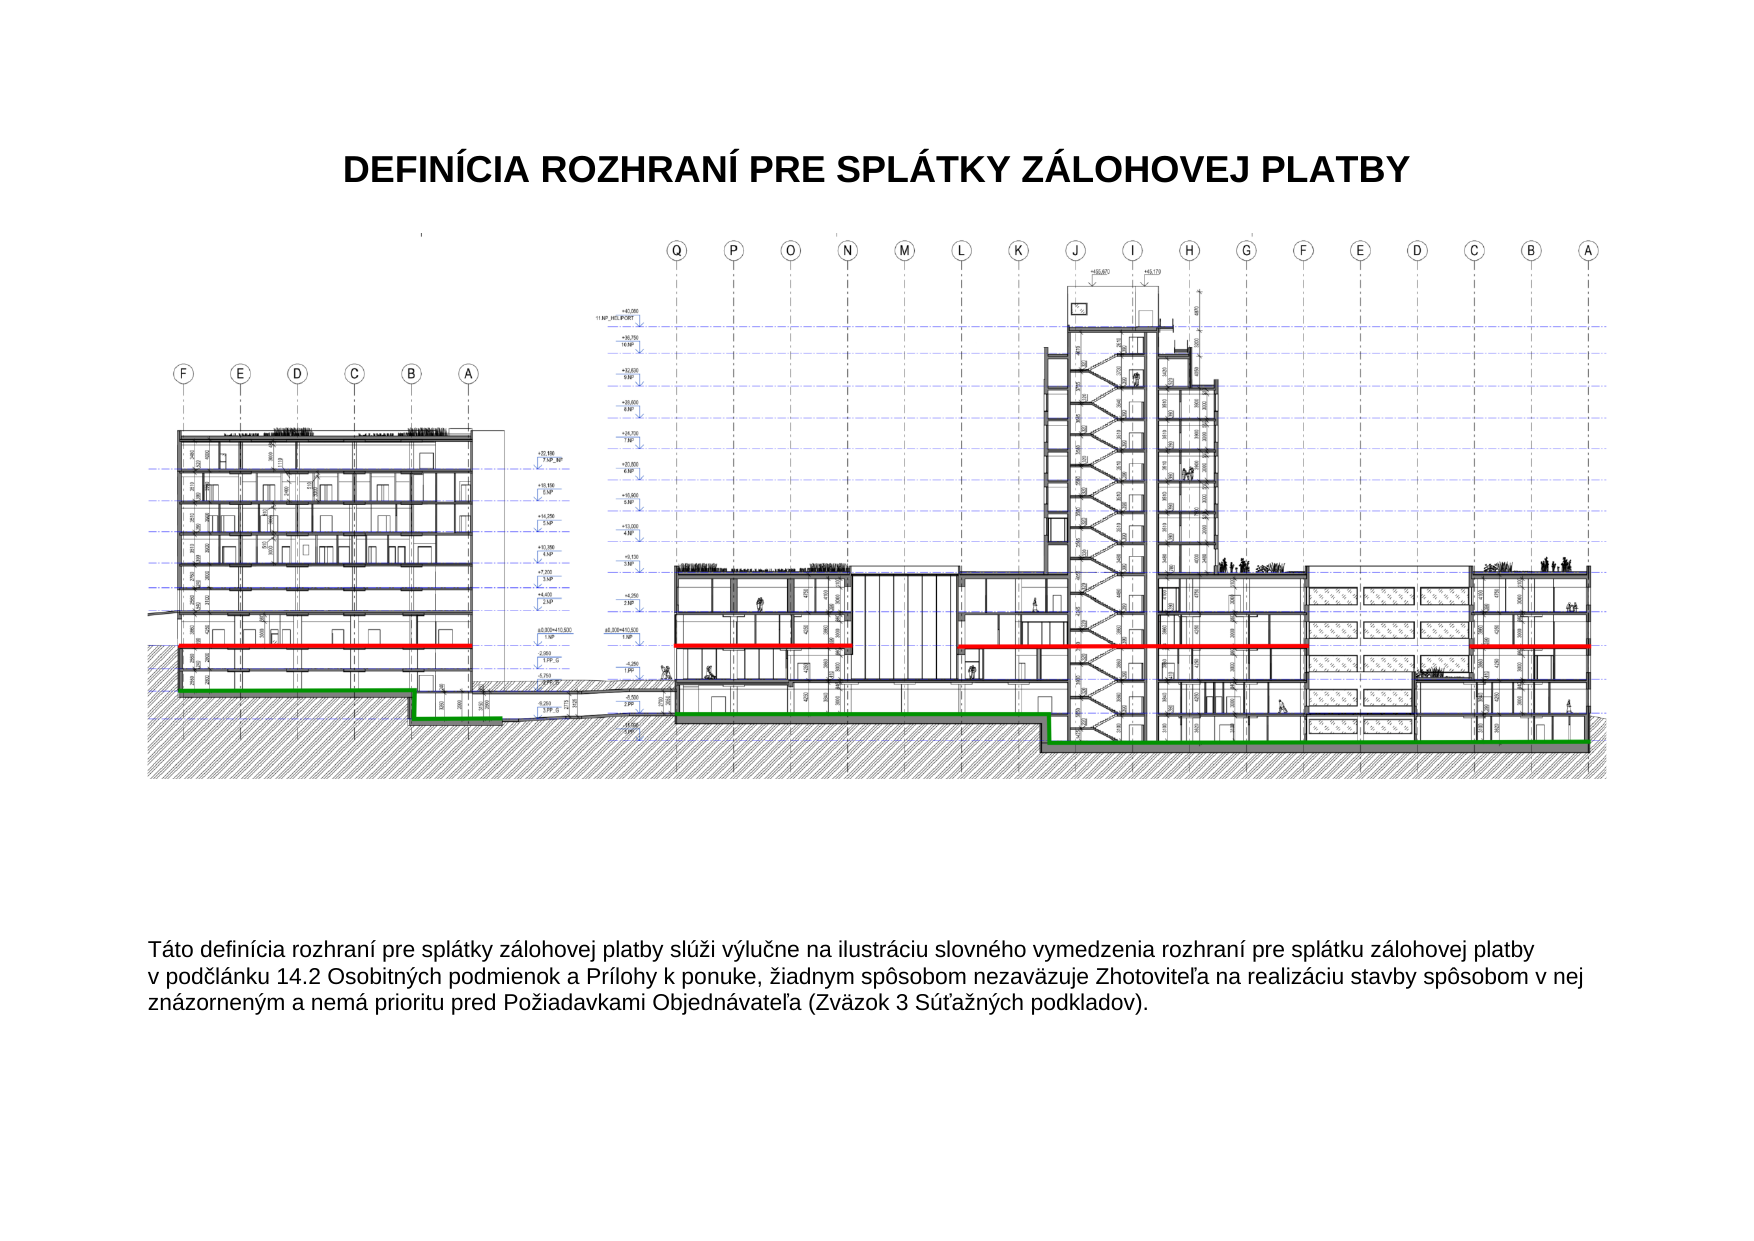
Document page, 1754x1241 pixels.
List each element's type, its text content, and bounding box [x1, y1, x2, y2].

text Táto definícia rozhraní pre splátky zálohovej platby slúži výlučne na ilustráciu slovného vymedzenia rozhraní pre splátku zálohovej platby v podčlánku 14.2 Osobitných podmienok a Prílohy k ponuke, žiadnym spôsobom nezaväzuje Zhotoviteľa na realizáciu stavby spôsobom v nej znázorneným a nemá prioritu pred Požiadavkami Objednávateľa (Zväzok 3 Súťažných podkladov). [148, 936, 1606, 1015]
text DEFINÍCIA ROZHRANÍ PRE SPLÁTKY ZÁLOHOVEJ PLATBy [148, 148, 1606, 191]
picture [147, 233, 1607, 779]
